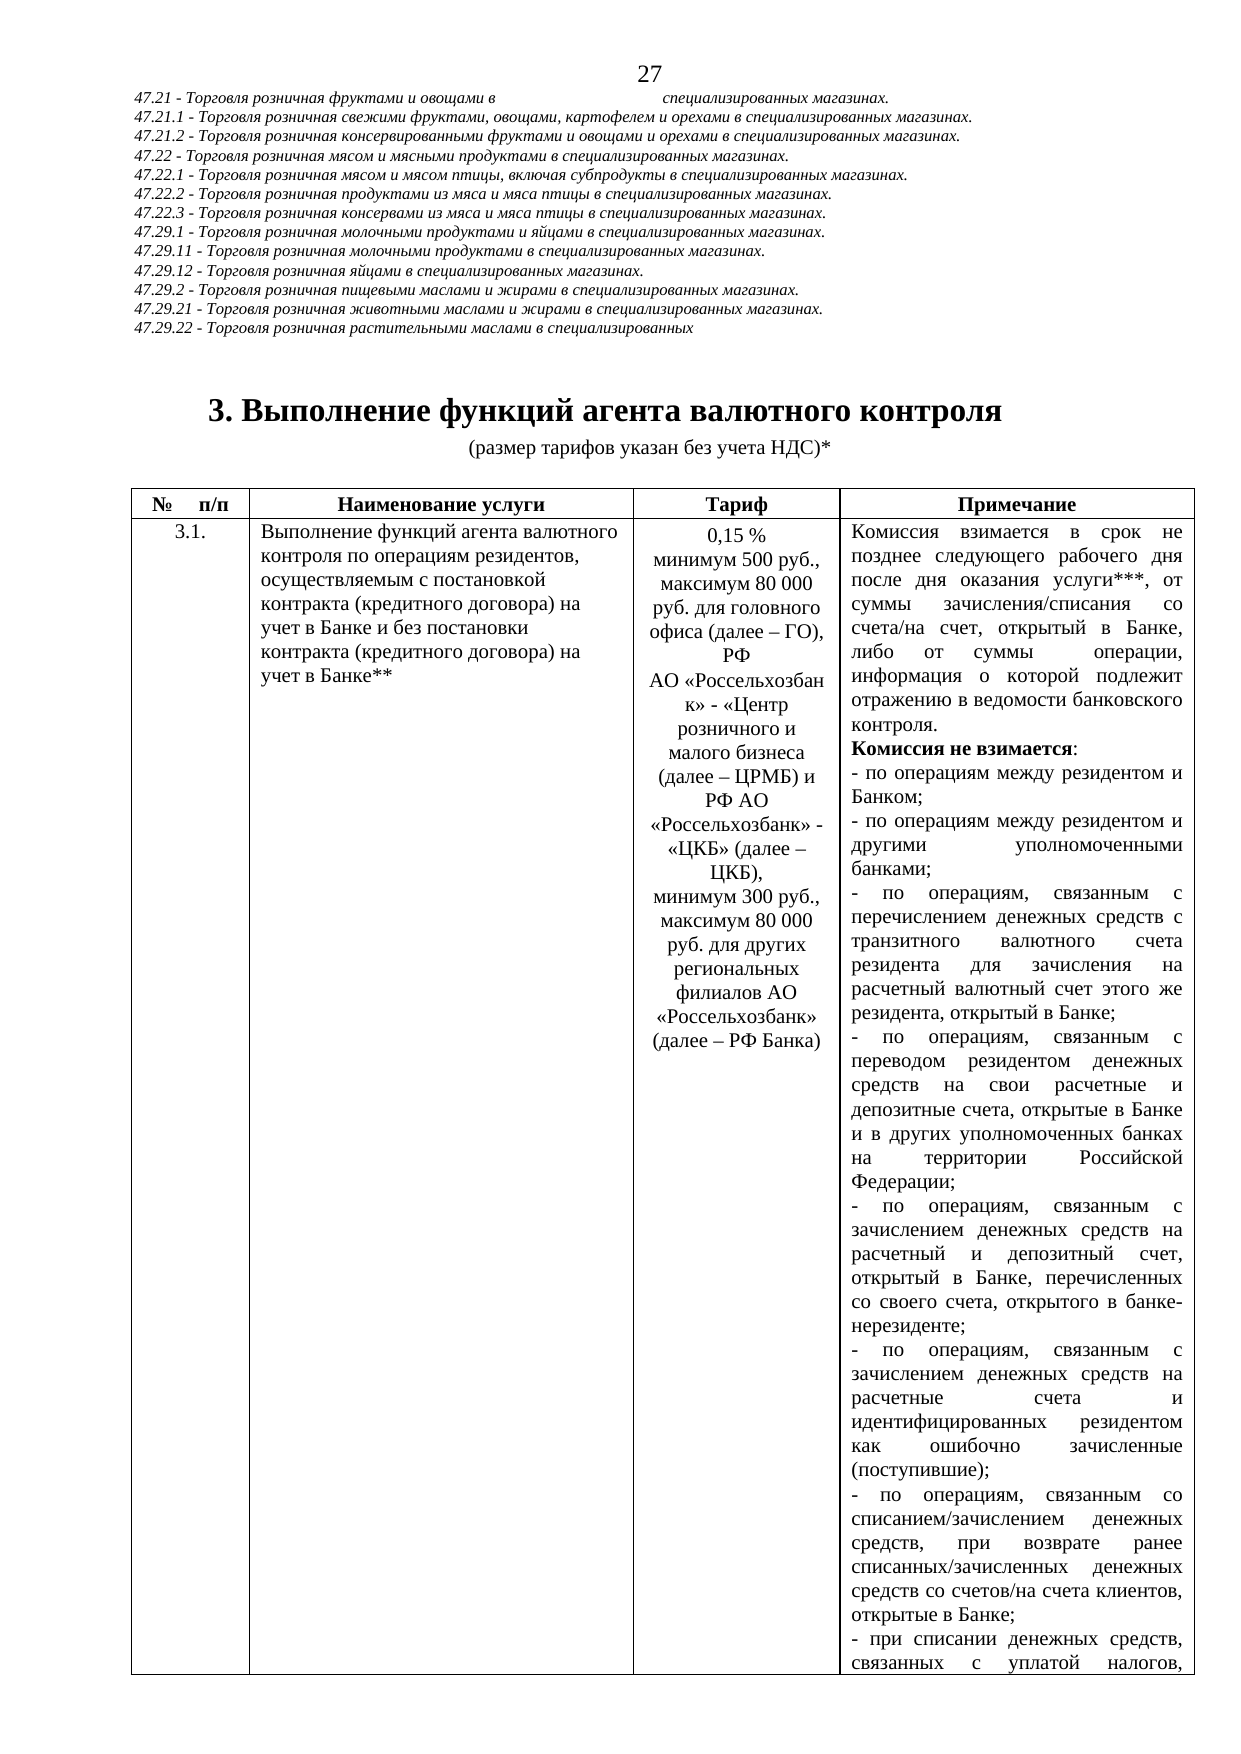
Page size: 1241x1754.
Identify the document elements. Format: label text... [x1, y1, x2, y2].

text 47.29.12 - Торговля розничная яйцами в специализированных магазинах. [134, 260, 1165, 279]
table_header Наименование услуги [250, 489, 633, 518]
text 47.29.21 - Торговля розничная животными маслами и жирами в специализированных магазинах. [134, 299, 1165, 318]
table_header № п/п [132, 489, 249, 518]
subtitle 3. Выполнение функций агента валютного контроля [134, 391, 1165, 429]
text 47.21 - Торговля розничная фруктами и овощами в специализированных магазинах. [134, 88, 1165, 107]
text 47.22.2 - Торговля розничная продуктами из мяса и мяса птицы в специализированных магазинах. [134, 184, 1165, 203]
text (размер тарифов указан без учета НДС)* [134, 435, 1165, 459]
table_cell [634, 519, 839, 1674]
text 47.29.11 - Торговля розничная молочными продуктами в специализированных магазинах. [134, 241, 1165, 260]
table_cell 3.1. [132, 519, 249, 1674]
text 47.22.3 - Торговля розничная консервами из мяса и мяса птицы в специализированных магазинах. [134, 203, 1165, 222]
text 47.29.22 - Торговля розничная растительными маслами в специализированных [134, 318, 1165, 337]
text 47.29.2 - Торговля розничная пищевыми маслами и жирами в специализированных магазинах. [134, 279, 1165, 299]
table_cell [250, 519, 633, 1674]
text 47.21.1 - Торговля розничная свежими фруктами, овощами, картофелем и орехами в специализированных магазинах. [134, 107, 1165, 126]
text 47.29.1 - Торговля розничная молочными продуктами и яйцами в специализированных магазинах. [134, 222, 1165, 241]
table_header Примечание [841, 489, 1194, 518]
text 47.22.1 - Торговля розничная мясом и мясом птицы, включая субпродукты в специализированных магазинах. [134, 164, 1165, 184]
text 47.21.2 - Торговля розничная консервированными фруктами и овощами и орехами в специализированных магазинах. [134, 126, 1165, 145]
table_header Тариф [634, 489, 839, 518]
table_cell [841, 519, 1194, 1674]
text 47.22 - Торговля розничная мясом и мясными продуктами в специализированных магазинах. [134, 145, 1165, 164]
